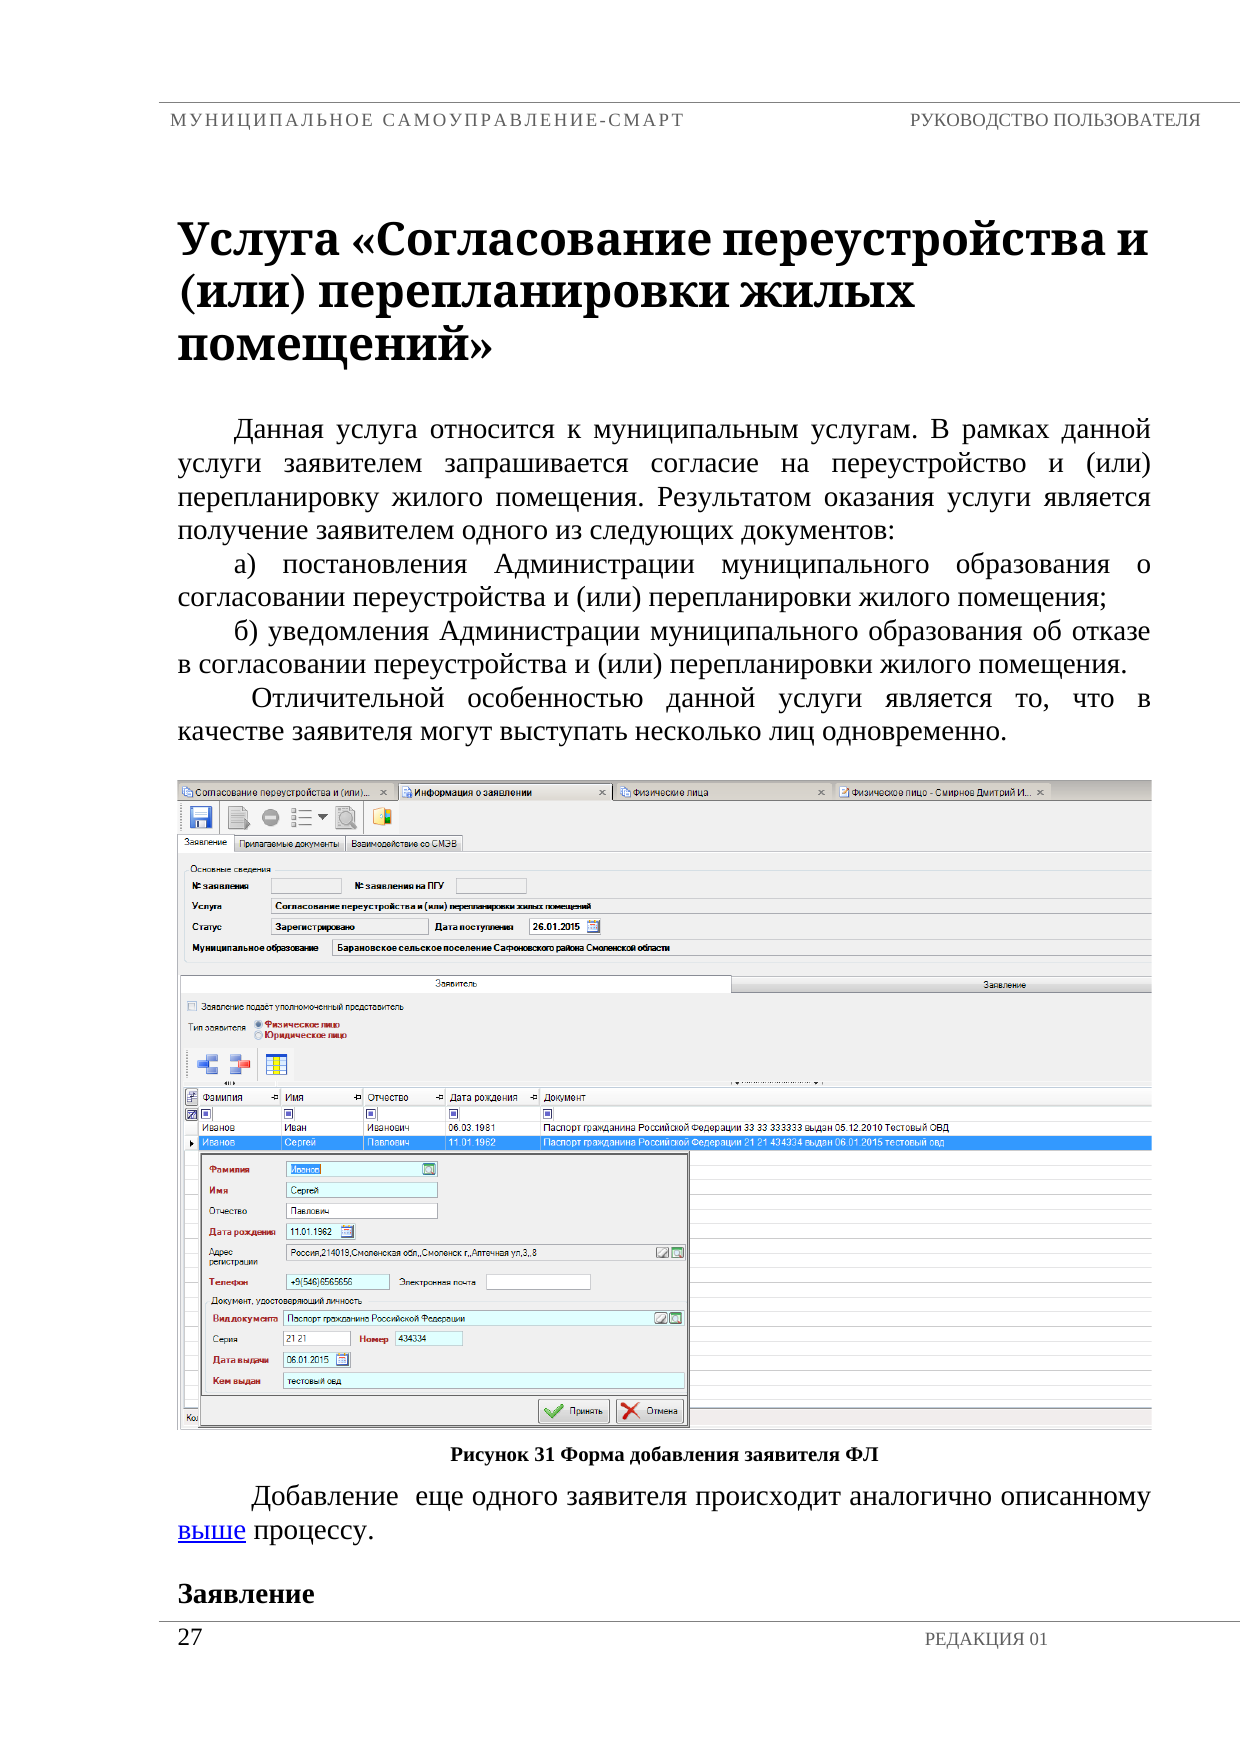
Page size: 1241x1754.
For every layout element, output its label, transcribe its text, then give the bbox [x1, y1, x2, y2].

text Рисунок 31 Форма добавления заявителя ФЛ [177, 1442, 1152, 1466]
subtitle Услуга «Согласование переустройства и (или) перепланировки жилых помещений» [177, 214, 1152, 372]
text Данная услуга относится к муниципальным услугам. В рамках данной услуги заявителем запрашивается согласие на переустройство и (или) перепланировку жилого помещения. Результатом оказания услуги является получение заявителем одного из следующих документов: [177, 412, 1152, 546]
text Отличительной особенностью данной услуги является то, что в качестве заявителя могут выступать несколько лиц одновременно. [177, 680, 1152, 747]
picture [177, 780, 1152, 1430]
text Заявление [177, 1576, 1152, 1609]
text Добавление еще одного заявителя происходит аналогично описанному выше процессу. [177, 1478, 1152, 1545]
text б) уведомления Администрации муниципального образования об отказе в согласовании переустройства и (или) перепланировки жилого помещения. [177, 613, 1152, 680]
text а) постановления Администрации муниципального образования о согласовании переустройства и (или) перепланировки жилого помещения; [177, 546, 1152, 613]
